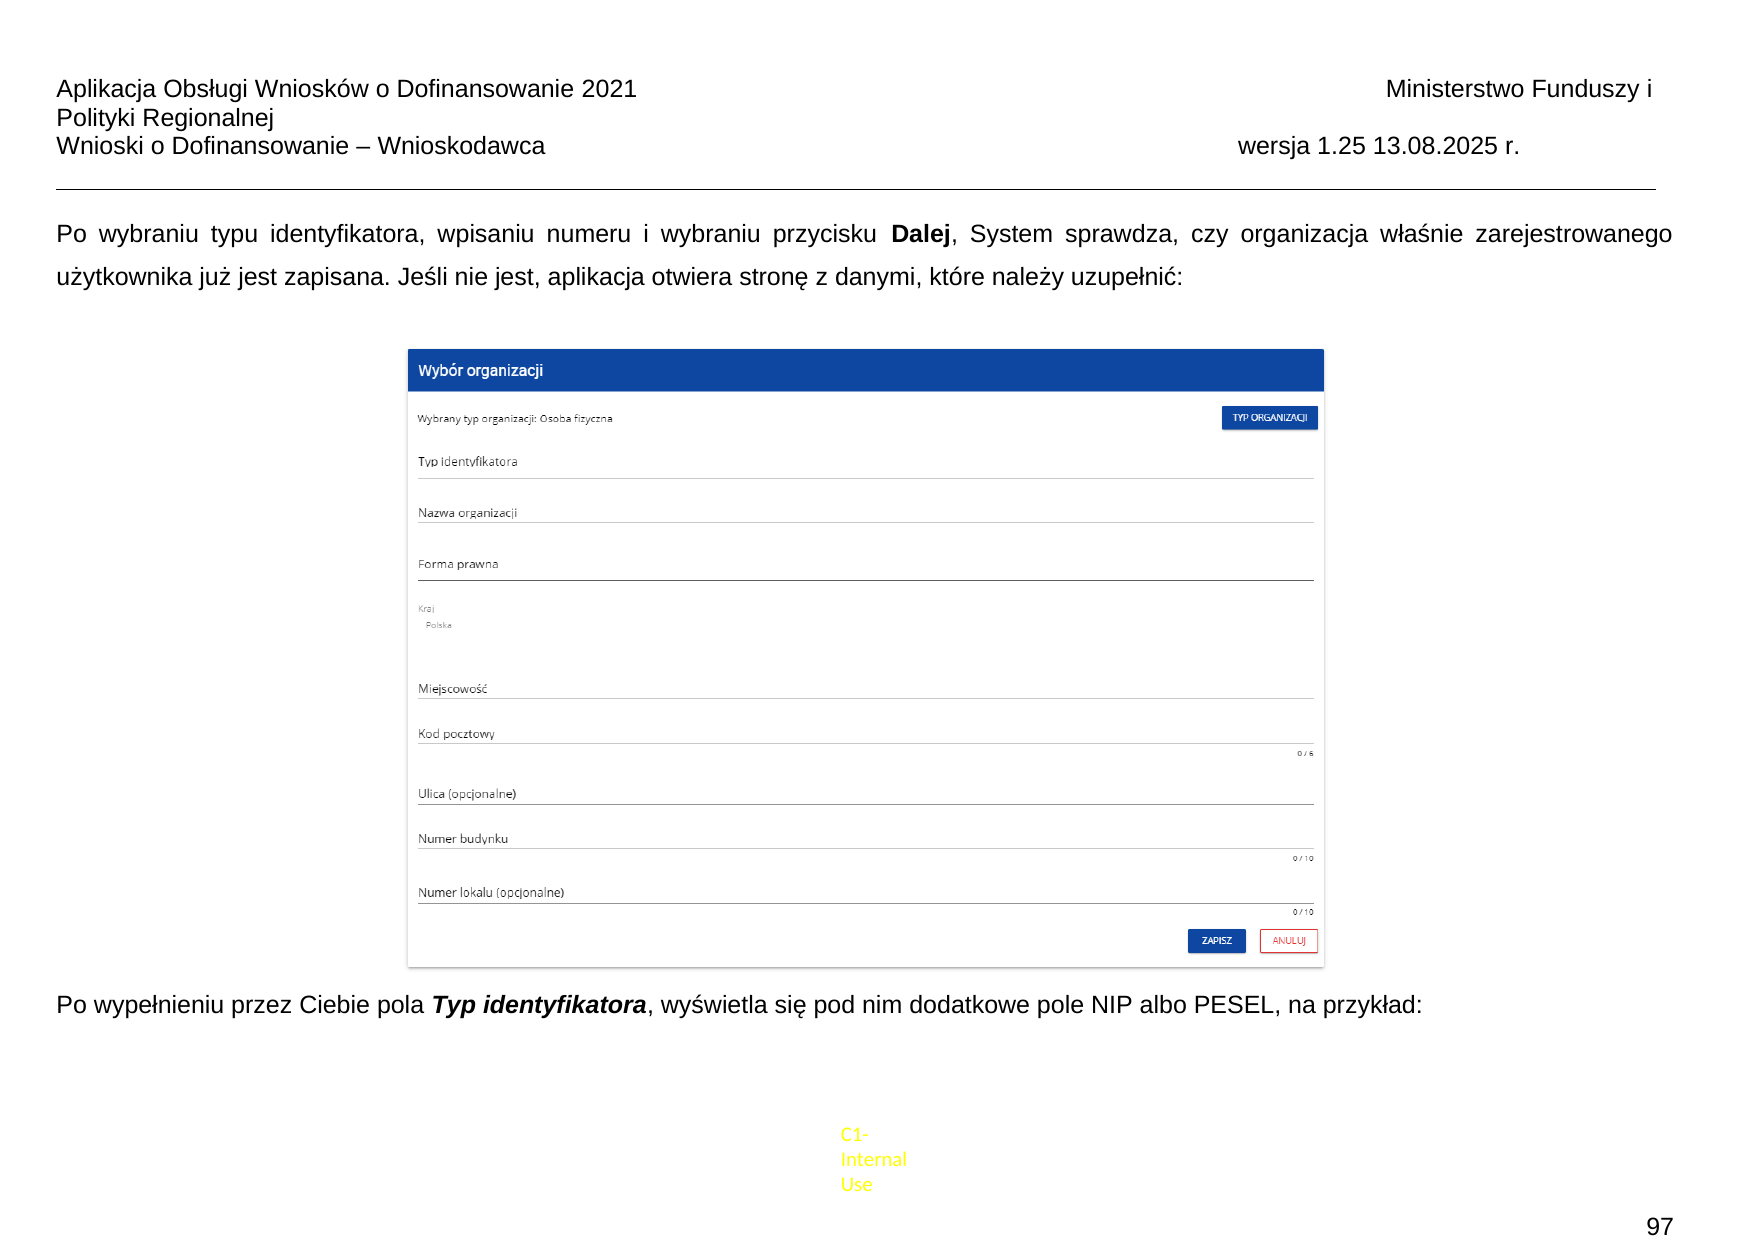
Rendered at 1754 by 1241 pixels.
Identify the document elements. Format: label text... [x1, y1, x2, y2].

text Po wypełnieniu przez Ciebie pola Typ identyfikatora, wyświetla się pod nim dodatkowe pole NIP albo PESEL, na przykład: [56, 990, 1674, 1018]
picture [401, 348, 1329, 976]
text Po wybraniu typu identyfikatora, wpisaniu numeru i wybraniu przycisku Dalej, System sprawdza, czy organizacja właśnie zarejestrowanego użytkownika już jest zapisana. Jeśli nie jest, aplikacja otwiera stronę z danymi, które należy uzupełnić: [56, 219, 1674, 291]
